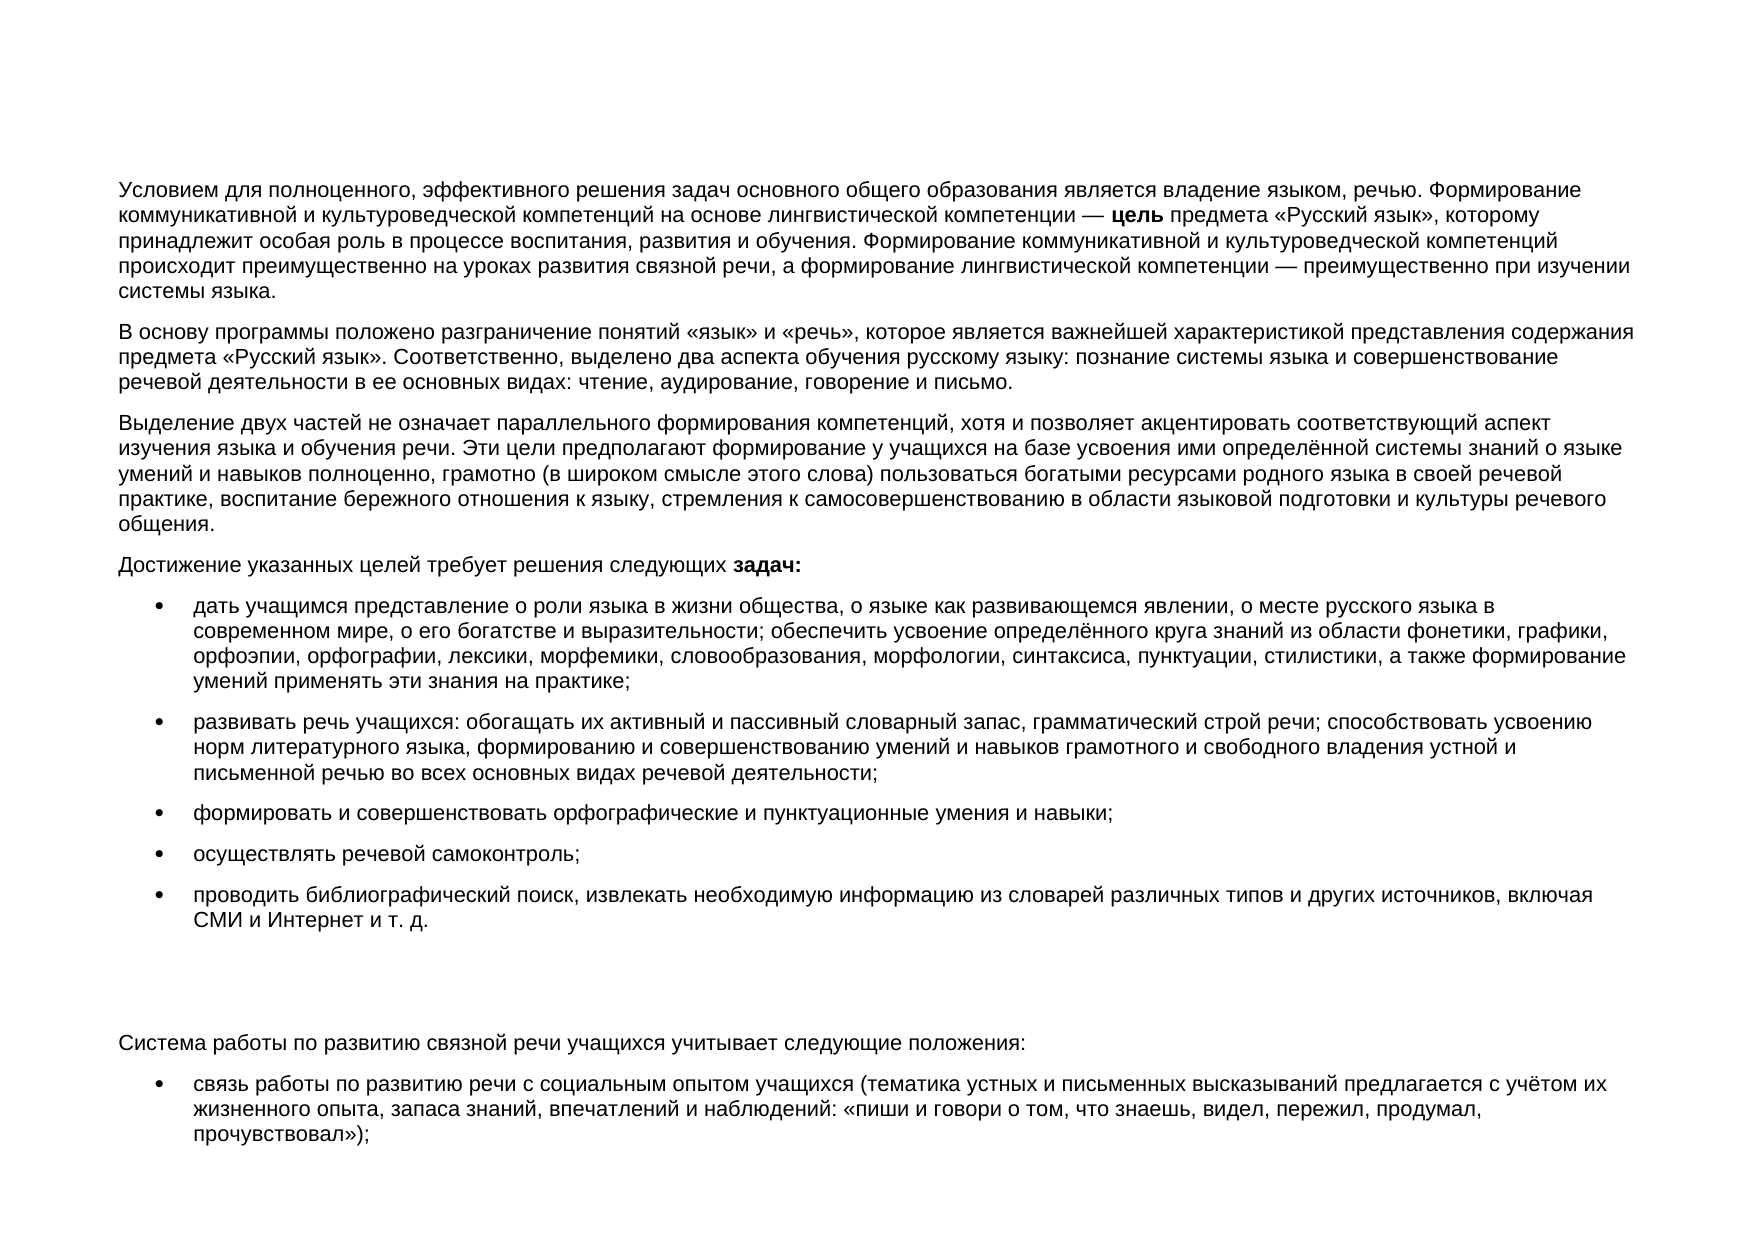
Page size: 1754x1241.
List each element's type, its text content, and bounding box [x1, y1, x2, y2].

text Система работы по развитию связной речи учащихся учитывает следующие положения: [118, 1030, 1636, 1055]
list формировать и совершенствовать орфографические и пунктуационные умения и навыки; [156, 800, 1636, 826]
text Условием для полноценного, эффективного решения задач основного общего образования является владение языком, речью. Формирование коммуникативной и культуроведческой компетенций на основе лингвистической компетенции — цель предмета «Русский язык», которому принадлежит особая роль в процессе воспитания, развития и обучения. Формирование коммуникативной и культуроведческой компетенций происходит преимущественно на уроках развития связной речи, а формирование лингвистической компетенции — преимущественно при изучении системы языка. [118, 177, 1636, 303]
text Выделение двух частей не означает параллельного формирования компетенций, хотя и позволяет акцентировать соответствующий аспект изучения языка и обучения речи. Эти цели предполагают формирование у учащихся на базе усвоения ими определённой системы знаний о языке умений и навыков полноценно, грамотно (в широком смысле этого слова) пользоваться богатыми ресурсами родного языка в своей речевой практике, воспитание бережного отношения к языку, стремления к самосовершенствованию в области языковой подготовки и культуры речевого общения. [118, 410, 1636, 536]
text В основу программы положено разграничение понятий «язык» и «речь», которое является важнейшей характеристикой представления содержания предмета «Русский язык». Соответственно, выделено два аспекта обучения русскому языку: познание системы языка и совершенствование речевой деятельности в ее основных видах: чтение, аудирование, говорение и письмо. [118, 319, 1636, 394]
text Достижение указанных целей требует решения следующих задач: [118, 552, 1636, 577]
list дать учащимся представление о роли языка в жизни общества, о языке как развивающемся явлении, о месте русского языка в современном мире, о его богатстве и выразительности; обеспечить усвоение определённого круга знаний из области фонетики, графики, орфоэпии, орфографии, лексики, морфемики, словообразования, морфологии, синтаксиса, пунктуации, стилистики, а также формирование умений применять эти знания на практике; [156, 593, 1636, 693]
list осуществлять речевой самоконтроль; [156, 841, 1636, 866]
list связь работы по развитию речи с социальным опытом учащихся (тематика устных и письменных высказываний предлагается с учётом их жизненного опыта, запаса знаний, впечатлений и наблюдений: «пиши и говори о том, что знаешь, видел, пережил, продумал, прочувствовал»); [156, 1071, 1636, 1146]
list проводить библиографический поиск, извлекать необходимую информацию из словарей различных типов и других источников, включая СМИ и Интернет и т. д. [156, 882, 1636, 932]
list развивать речь учащихся: обогащать их активный и пассивный словарный запас, грамматический строй речи; способствовать усвоению норм литературного языка, формированию и совершенствованию умений и навыков грамотного и свободного владения устной и письменной речью во всех основных видах речевой деятельности; [156, 709, 1636, 785]
